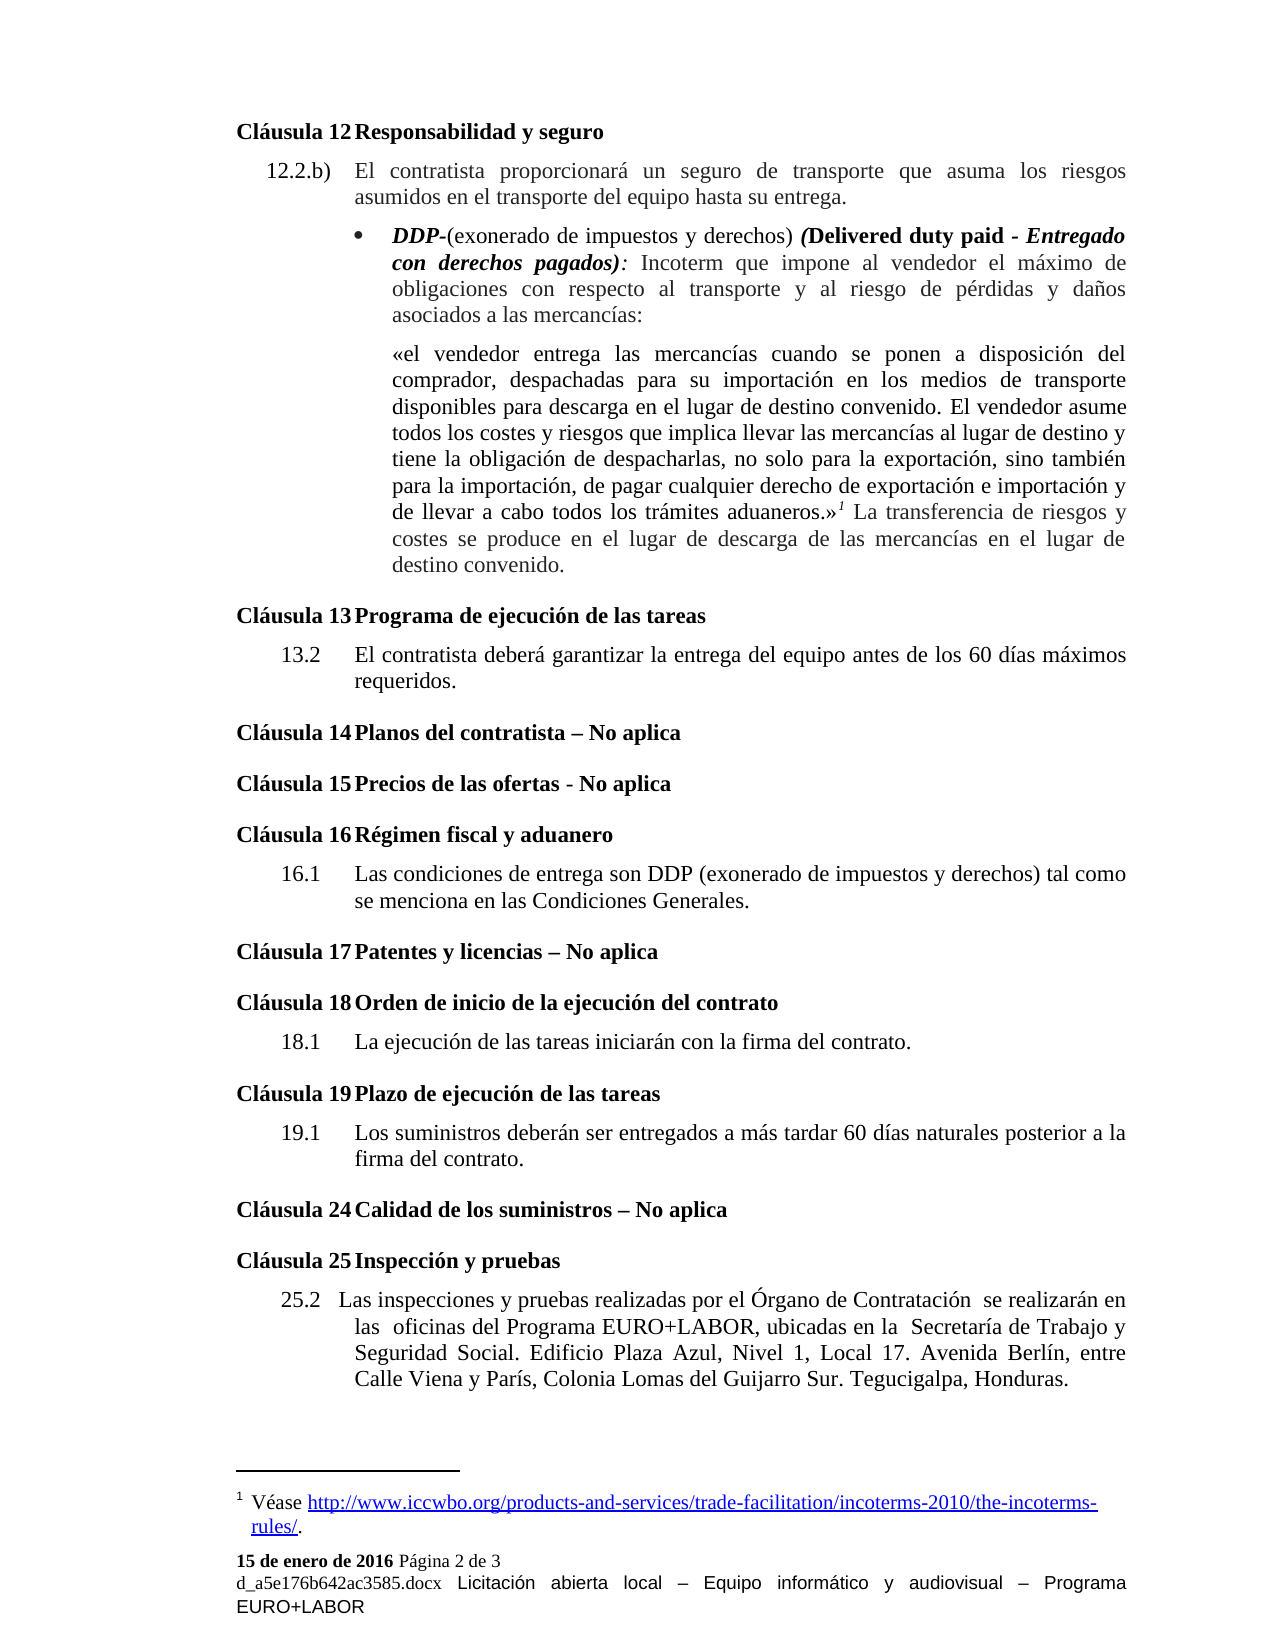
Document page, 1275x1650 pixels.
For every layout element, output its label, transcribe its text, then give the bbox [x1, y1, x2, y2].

text Cláusula 16 Régimen fiscal y aduanero [236, 822, 1127, 848]
list DDP-(exonerado de impuestos y derechos) (Delivered duty paid - Entregado con derechos pagados): Incoterm que impone al vendedor el máximo de obligaciones con respecto al transporte y al riesgo de pérdidas y daños asociados a las mercancías: [354, 222, 1127, 328]
text Cláusula 13 Programa de ejecución de las tareas [236, 602, 1127, 629]
text «el vendedor entrega las mercancías cuando se ponen a disposición del comprador, despachadas para su importación en los medios de transporte disponibles para descarga en el lugar de destino convenido. El vendedor asume todos los costes y riesgos que implica llevar las mercancías al lugar de destino y tiene la obligación de despacharlas, no solo para la exportación, sino también para la importación, de pagar cualquier derecho de exportación e importación y de llevar a cabo todos los trámites aduaneros.» La transferencia de riesgos y costes se produce en el lugar de descarga de las mercancías en el lugar de destino convenido. [392, 340, 1127, 577]
text Cláusula 15 Precios de las ofertas - No aplica [236, 770, 1127, 797]
text Cláusula 12 Responsabilidad y seguro [236, 118, 1127, 144]
text 25.2 Las inspecciones y pruebas realizadas por el Órgano de Contratación se realizarán en las oficinas del Programa EURO+LABOR, ubicadas en la Secretaría de Trabajo y Seguridad Social. Edificio Plaza Azul, Nivel 1, Local 17. Avenida Berlín, entre Calle Viena y París, Colonia Lomas del Guijarro Sur. Tegucigalpa, Honduras. [281, 1286, 1127, 1392]
text Cláusula 14 Planos del contratista – No aplica [236, 719, 1127, 745]
text 12.2.b) El contratista proporcionará un seguro de transporte que asuma los riesgos asumidos en el transporte del equipo hasta su entrega. [266, 157, 1127, 210]
text 16.1 Las condiciones de entrega son DDP (exonerado de impuestos y derechos) tal como se menciona en las Condiciones Generales. [281, 860, 1127, 913]
text Cláusula 25 Inspección y pruebas [236, 1248, 1127, 1274]
text 19.1 Los suministros deberán ser entregados a más tardar 60 días naturales posterior a la firma del contrato. [281, 1118, 1127, 1171]
text Cláusula 18 Orden de inicio de la ejecución del contrato [236, 989, 1127, 1016]
text Cláusula 19 Plazo de ejecución de las tareas [236, 1080, 1127, 1106]
text 13.2 El contratista deberá garantizar la entrega del equipo antes de los 60 días máximos requeridos. [281, 641, 1127, 694]
text 18.1 La ejecución de las tareas iniciarán con la firma del contrato. [281, 1028, 1127, 1055]
text Cláusula 24 Calidad de los suministros – No aplica [236, 1196, 1127, 1223]
text Cláusula 17 Patentes y licencias – No aplica [236, 938, 1127, 964]
